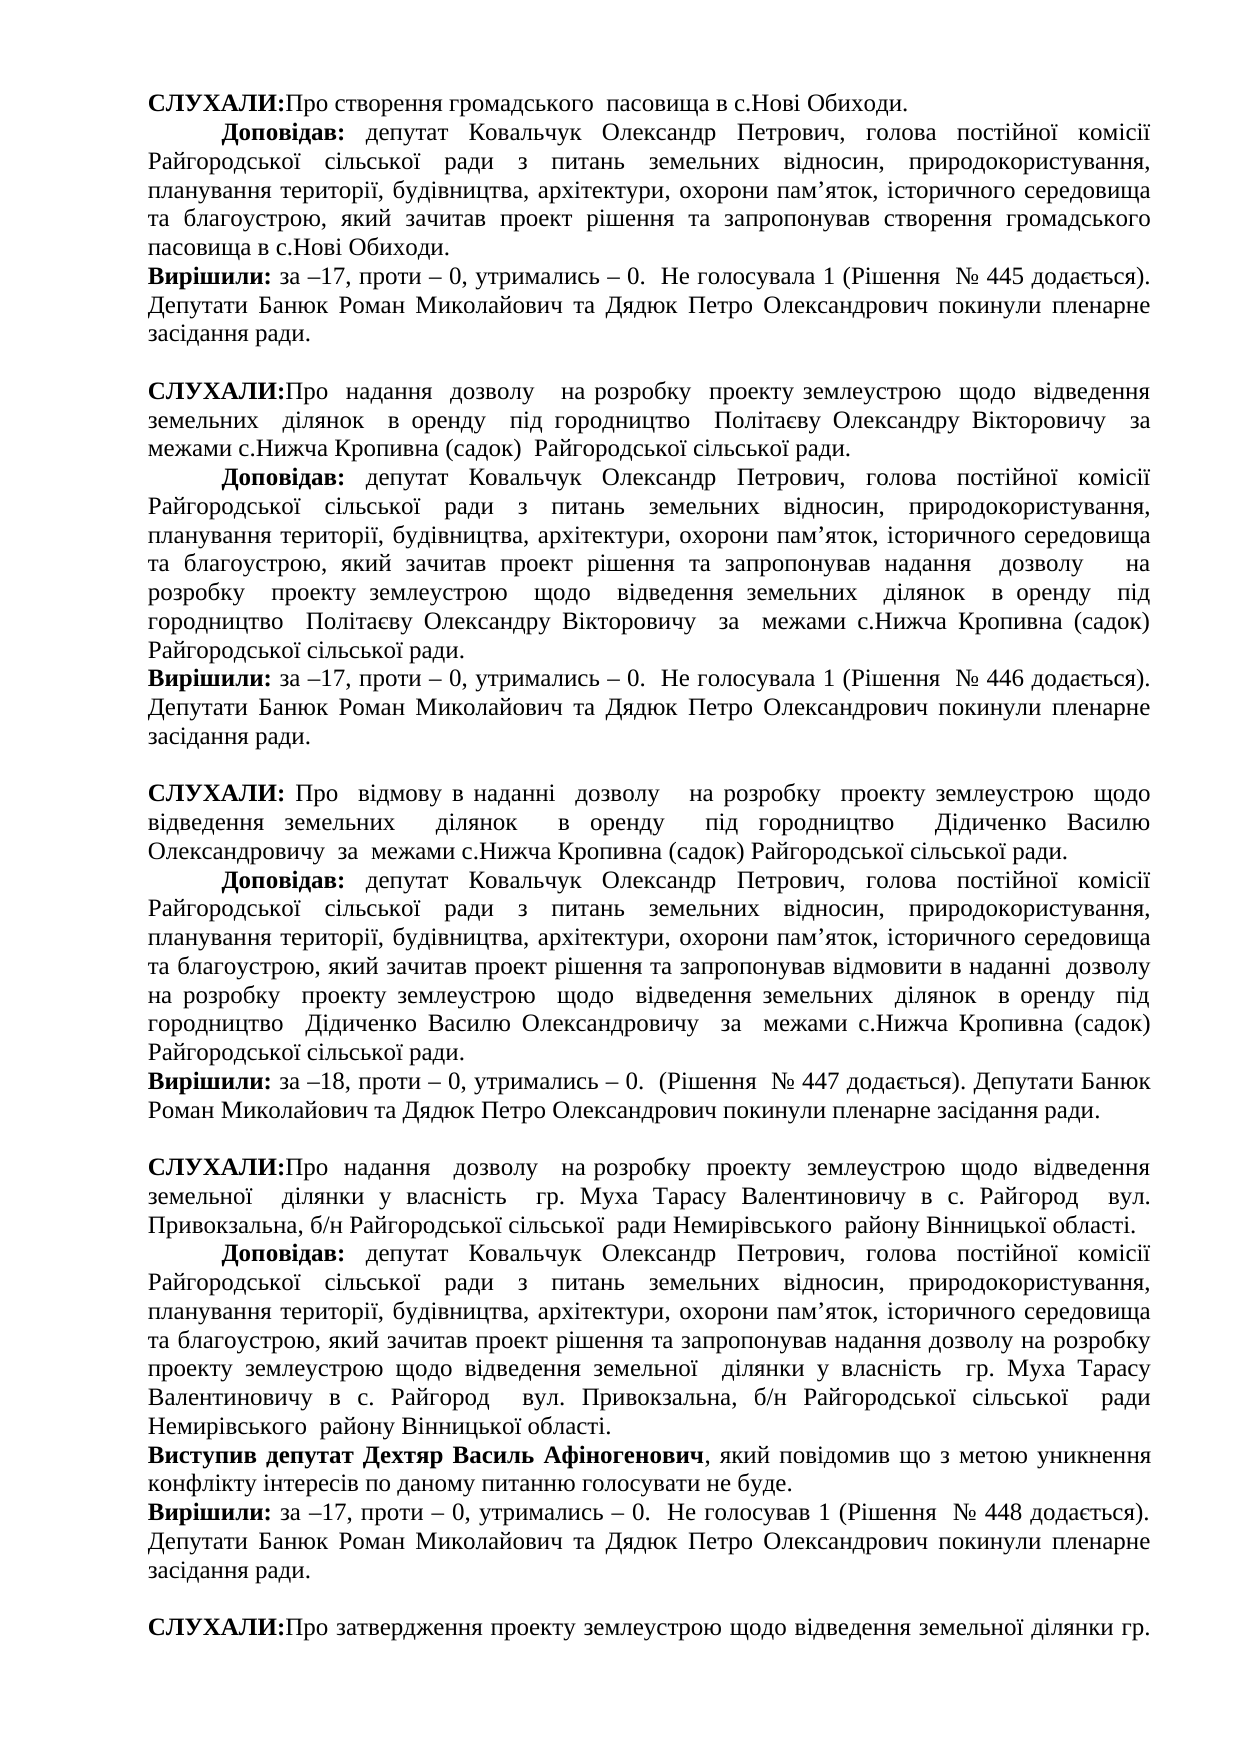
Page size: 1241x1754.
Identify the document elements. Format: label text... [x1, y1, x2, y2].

text СЛУХАЛИ: Про відмову в наданні дозволу на розробку проекту землеустрою щодо відведення земельних ділянок в оренду під городництво Дідиченко Василю Олександровичу за межами с.Нижча Кропивна (садок) Райгородської сільської ради. [148, 778, 1152, 865]
text Доповідав: депутат Ковальчук Олександр Петрович, голова постійної комісії Райгородської сільської ради з питань земельних відносин, природокористування, планування території, будівництва, архітектури, охорони пам’яток, історичного середовища та благоустрою, який зачитав проект рішення та запропонував створення громадського пасовища в с.Нові Обиходи. [148, 117, 1152, 261]
text СЛУХАЛИ:Про надання дозволу на розробку проекту землеустрою щодо відведення земельної ділянки у власність гр. Муха Тарасу Валентиновичу в с. Райгород вул. Привокзальна, б/н Райгородської сільської ради Немирівського району Вінницької області. [148, 1152, 1152, 1238]
text Виступив депутат Дехтяр Василь Афіногенович, який повідомив що з метою уникнення конфлікту інтересів по даному питанню голосувати не буде. [148, 1440, 1152, 1497]
text Доповідав: депутат Ковальчук Олександр Петрович, голова постійної комісії Райгородської сільської ради з питань земельних відносин, природокористування, планування території, будівництва, архітектури, охорони пам’яток, історичного середовища та благоустрою, який зачитав проект рішення та запропонував відмовити в наданні дозволу на розробку проекту землеустрою щодо відведення земельних ділянок в оренду під городництво Дідиченко Василю Олександровичу за межами с.Нижча Кропивна (садок) Райгородської сільської ради. [148, 865, 1152, 1066]
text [148, 1612, 1152, 1641]
text Вирішили: за –17, проти – 0, утримались – 0. Не голосувала 1 (Рішення № 446 додається). Депутати Банюк Роман Миколайович та Дядюк Петро Олександрович покинули пленарне засідання ради. [148, 663, 1152, 750]
text Вирішили: за –17, проти – 0, утримались – 0. Не голосувала 1 (Рішення № 445 додається). Депутати Банюк Роман Миколайович та Дядюк Петро Олександрович покинули пленарне засідання ради. [148, 261, 1152, 347]
text СЛУХАЛИ:Про створення громадського пасовища в с.Нові Обиходи. [148, 88, 1152, 117]
text Вирішили: за –17, проти – 0, утримались – 0. Не голосував 1 (Рішення № 448 додається). Депутати Банюк Роман Миколайович та Дядюк Петро Олександрович покинули пленарне засідання ради. [148, 1497, 1152, 1583]
text Вирішили: за –18, проти – 0, утримались – 0. (Рішення № 447 додається). Депутати Банюк Роман Миколайович та Дядюк Петро Олександрович покинули пленарне засідання ради. [148, 1066, 1152, 1123]
text Доповідав: депутат Ковальчук Олександр Петрович, голова постійної комісії Райгородської сільської ради з питань земельних відносин, природокористування, планування території, будівництва, архітектури, охорони пам’яток, історичного середовища та благоустрою, який зачитав проект рішення та запропонував надання дозволу на розробку проекту землеустрою щодо відведення земельної ділянки у власність гр. Муха Тарасу Валентиновичу в с. Райгород вул. Привокзальна, б/н Райгородської сільської ради Немирівського району Вінницької області. [148, 1238, 1152, 1440]
text Доповідав: депутат Ковальчук Олександр Петрович, голова постійної комісії Райгородської сільської ради з питань земельних відносин, природокористування, планування території, будівництва, архітектури, охорони пам’яток, історичного середовища та благоустрою, який зачитав проект рішення та запропонував надання дозволу на розробку проекту землеустрою щодо відведення земельних ділянок в оренду під городництво Політаєву Олександру Вікторовичу за межами с.Нижча Кропивна (садок) Райгородської сільської ради. [148, 462, 1152, 663]
text СЛУХАЛИ:Про надання дозволу на розробку проекту землеустрою щодо відведення земельних ділянок в оренду під городництво Політаєву Олександру Вікторовичу за межами с.Нижча Кропивна (садок) Райгородської сільської ради. [148, 376, 1152, 462]
